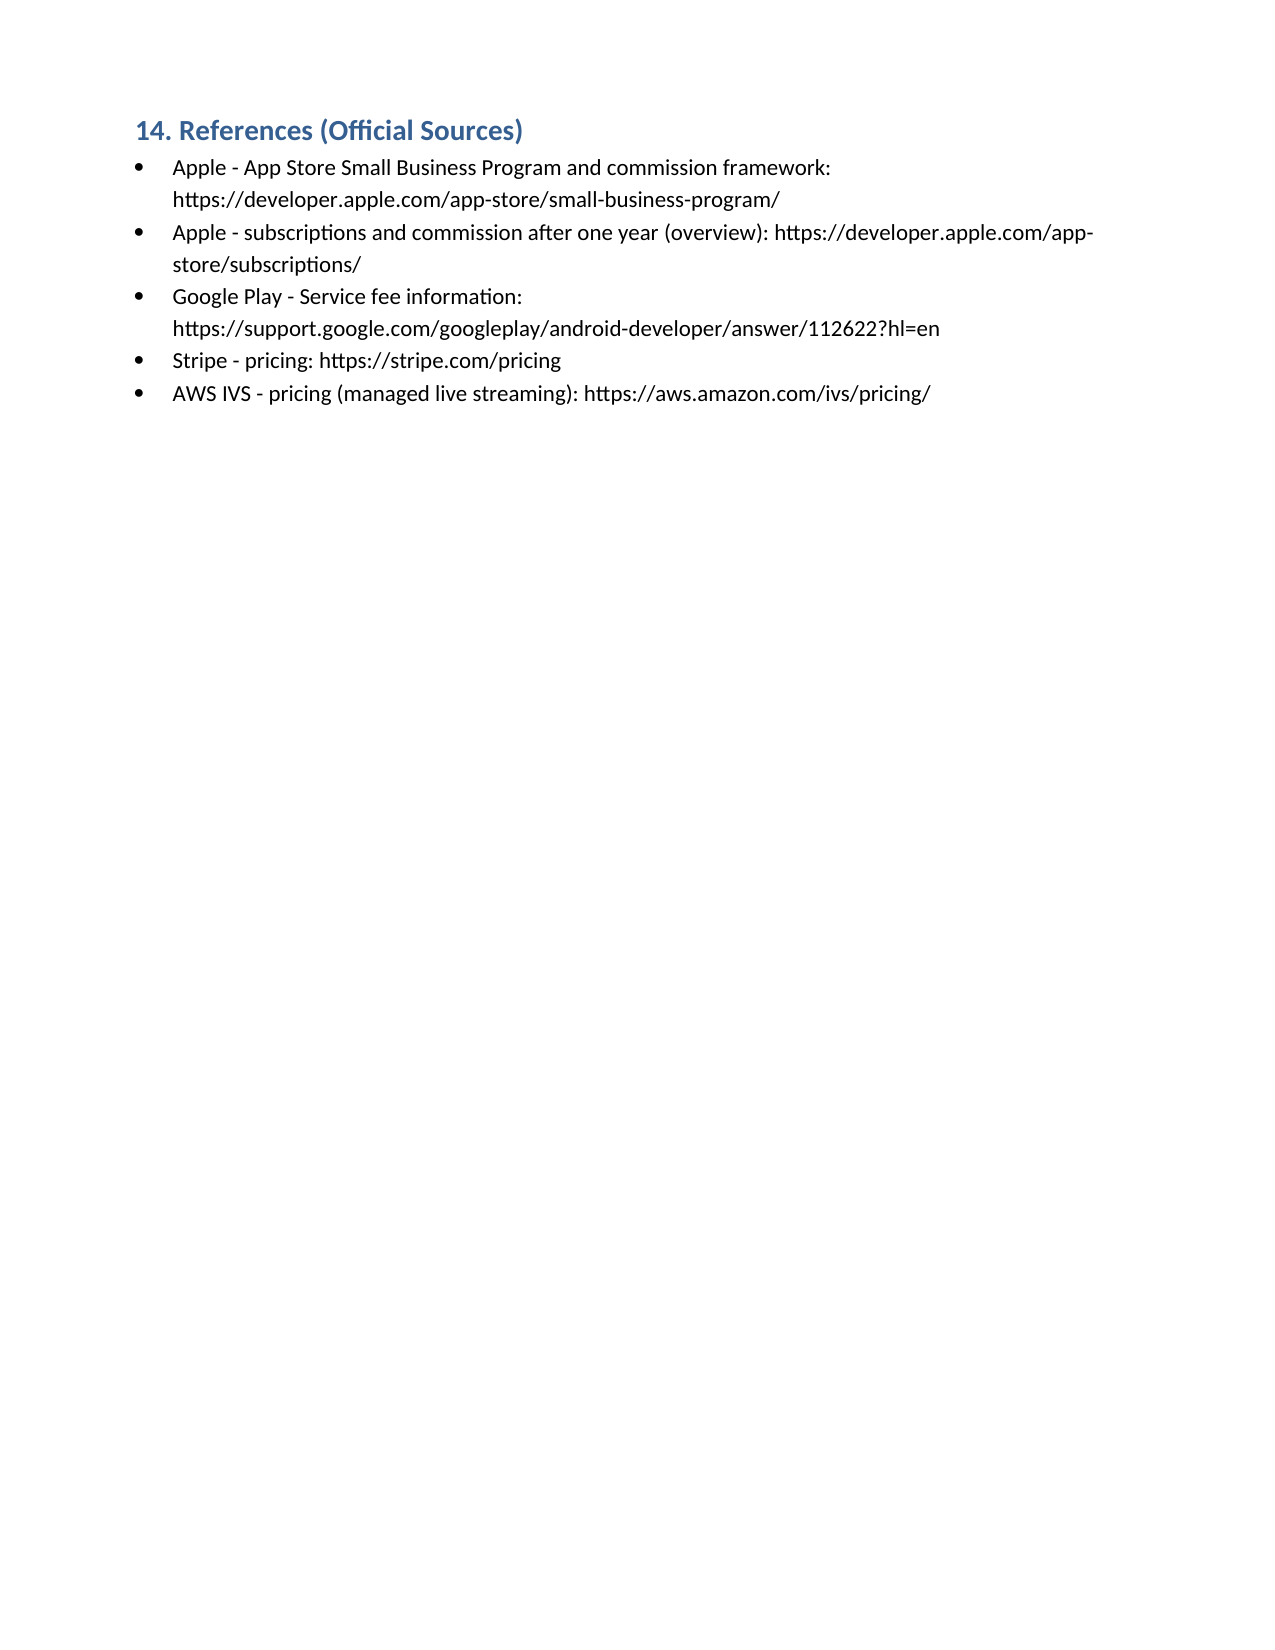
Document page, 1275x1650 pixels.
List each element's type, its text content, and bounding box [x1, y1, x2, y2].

list Google Play - Service fee information: https://support.google.com/googleplay/android-developer/answer/112622?hl=en [135, 282, 1140, 342]
list AWS IVS - pricing (managed live streaming): https://aws.amazon.com/ivs/pricing/ [135, 379, 1140, 407]
list Stripe - pricing: https://stripe.com/pricing [135, 347, 1140, 374]
list Apple - App Store Small Business Program and commission framework: https://developer.apple.com/app-store/small-business-program/ [135, 153, 1140, 214]
subtitle 14. References (Official Sources) [135, 112, 1140, 148]
list Apple - subscriptions and commission after one year (overview): https://developer.apple.com/app-store/subscriptions/ [135, 218, 1140, 278]
